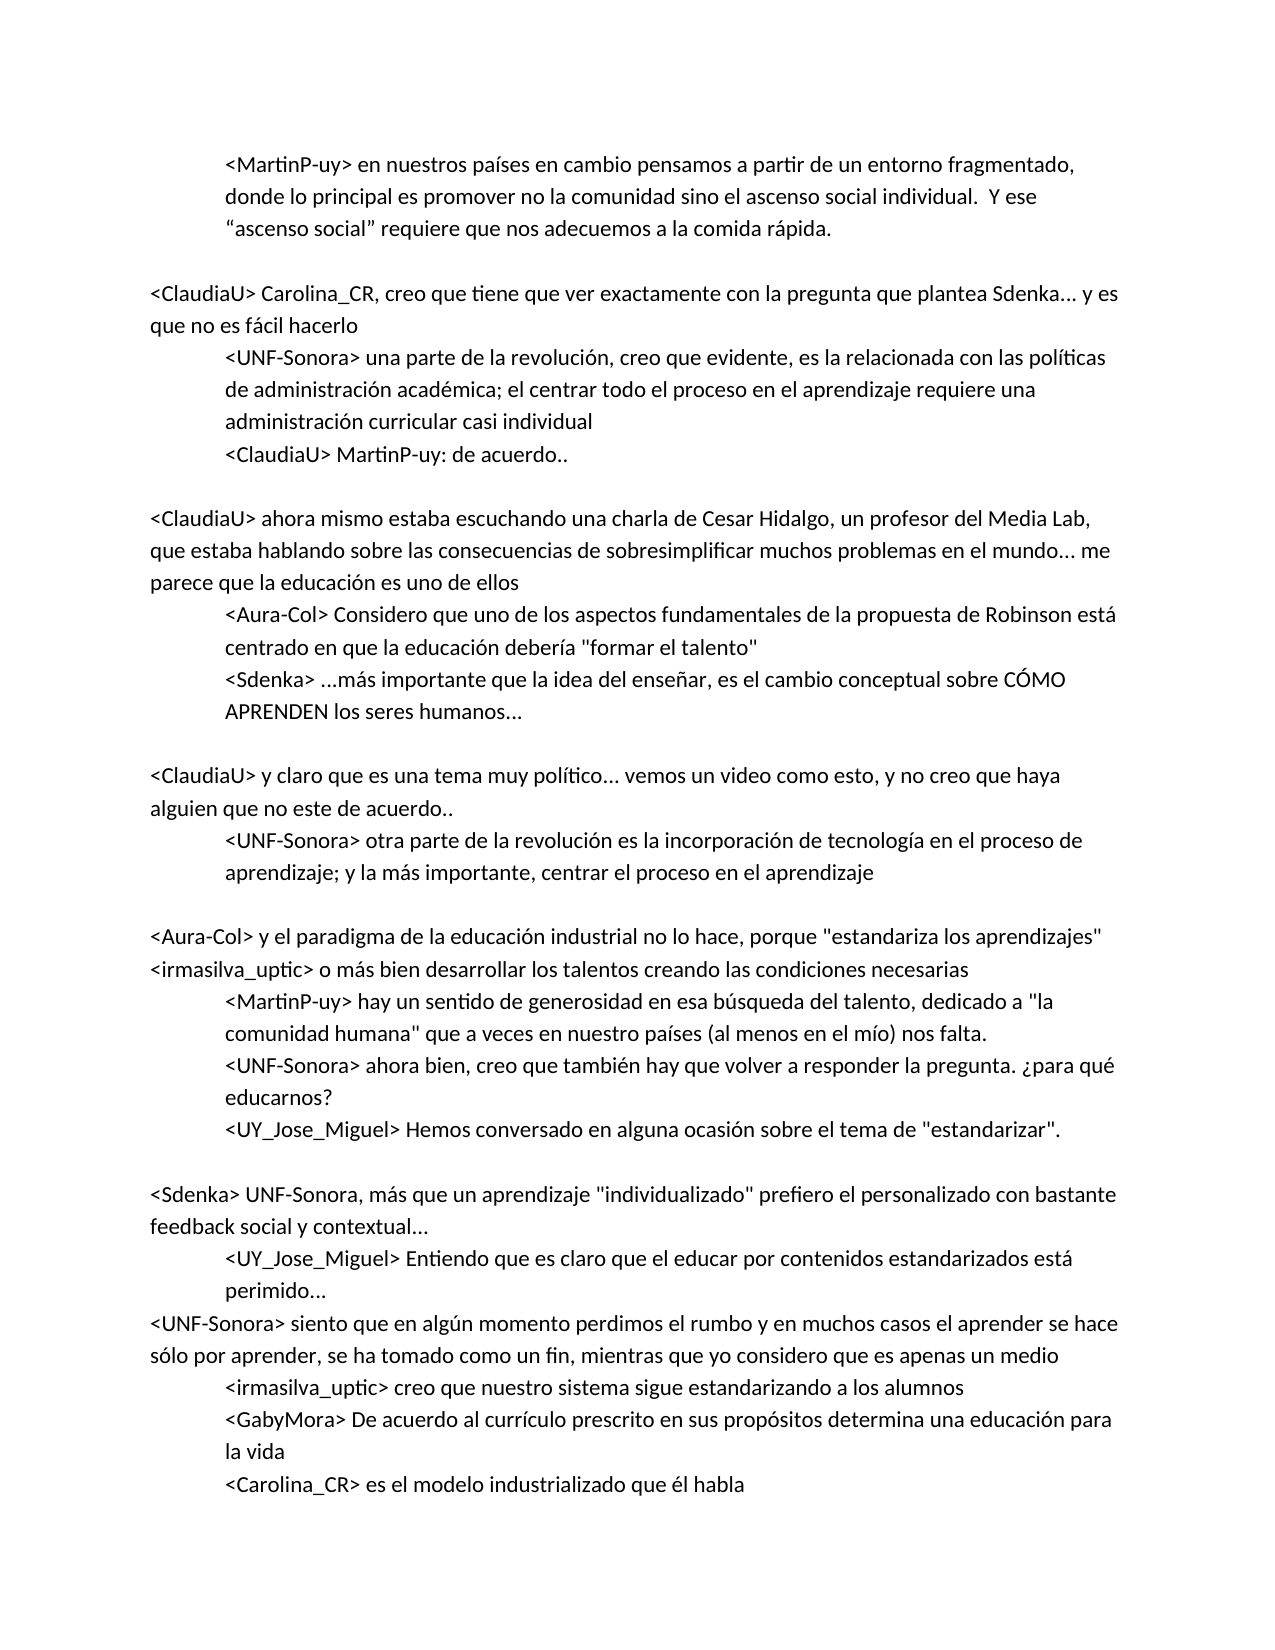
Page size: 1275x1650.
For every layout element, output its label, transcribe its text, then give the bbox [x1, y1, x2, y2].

text <GabyMora> De acuerdo al currículo prescrito en sus propósitos determina una educación para la vida [225, 1405, 1125, 1466]
text <MartinP-uy> en nuestros países en cambio pensamos a partir de un entorno fragmentado, donde lo principal es promover no la comunidad sino el ascenso social individual. Y ese “ascenso social” requiere que nos adecuemos a la comida rápida. [225, 150, 1125, 242]
text <Aura-Col> Considero que uno de los aspectos fundamentales de la propuesta de Robinson está centrado en que la educación debería "formar el talento" [225, 601, 1125, 661]
text <UNF-Sonora> ahora bien, creo que también hay que volver a responder la pregunta. ¿para qué educarnos? [225, 1051, 1125, 1111]
text <ClaudiaU> y claro que es una tema muy político... vemos un video como esto, y no creo que haya alguien que no este de acuerdo.. [150, 762, 1125, 822]
text <irmasilva_uptic> creo que nuestro sistema sigue estandarizando a los alumnos [150, 1373, 1125, 1401]
text <UNF-Sonora> una parte de la revolución, creo que evidente, es la relacionada con las políticas de administración académica; el centrar todo el proceso en el aprendizaje requiere una administración curricular casi individual [225, 343, 1125, 436]
text <Aura-Col> y el paradigma de la educación industrial no lo hace, porque "estandariza los aprendizajes" [150, 922, 1125, 951]
text <Sdenka> ...más importante que la idea del enseñar, es el cambio conceptual sobre CÓMO APRENDEN los seres humanos... [225, 665, 1125, 725]
text <ClaudiaU> ahora mismo estaba escuchando una charla de Cesar Hidalgo, un profesor del Media Lab, que estaba hablando sobre las consecuencias de sobresimplificar muchos problemas en el mundo... me parece que la educación es uno de ellos [150, 504, 1125, 596]
text <Carolina_CR> es el modelo industrializado que él habla [150, 1470, 1125, 1498]
text <Sdenka> UNF-Sonora, más que un aprendizaje "individualizado" prefiero el personalizado con bastante feedback social y contextual... [150, 1180, 1125, 1240]
text <UY_Jose_Miguel> Hemos conversado en alguna ocasión sobre el tema de "estandarizar". [150, 1116, 1125, 1144]
text <UNF-Sonora> otra parte de la revolución es la incorporación de tecnología en el proceso de aprendizaje; y la más importante, centrar el proceso en el aprendizaje [225, 826, 1125, 886]
text <ClaudiaU> MartinP-uy: de acuerdo.. [150, 440, 1125, 468]
text <ClaudiaU> Carolina_CR, creo que tiene que ver exactamente con la pregunta que plantea Sdenka... y es que no es fácil hacerlo [150, 279, 1125, 339]
text <UY_Jose_Miguel> Entiendo que es claro que el educar por contenidos estandarizados está perimido... [225, 1244, 1125, 1304]
text <UNF-Sonora> siento que en algún momento perdimos el rumbo y en muchos casos el aprender se hace sólo por aprender, se ha tomado como un fin, mientras que yo considero que es apenas un medio [150, 1309, 1125, 1369]
text <irmasilva_uptic> o más bien desarrollar los talentos creando las condiciones necesarias [150, 955, 1125, 983]
text <MartinP-uy> hay un sentido de generosidad en esa búsqueda del talento, dedicado a "la comunidad humana" que a veces en nuestro países (al menos en el mío) nos falta. [225, 987, 1125, 1047]
